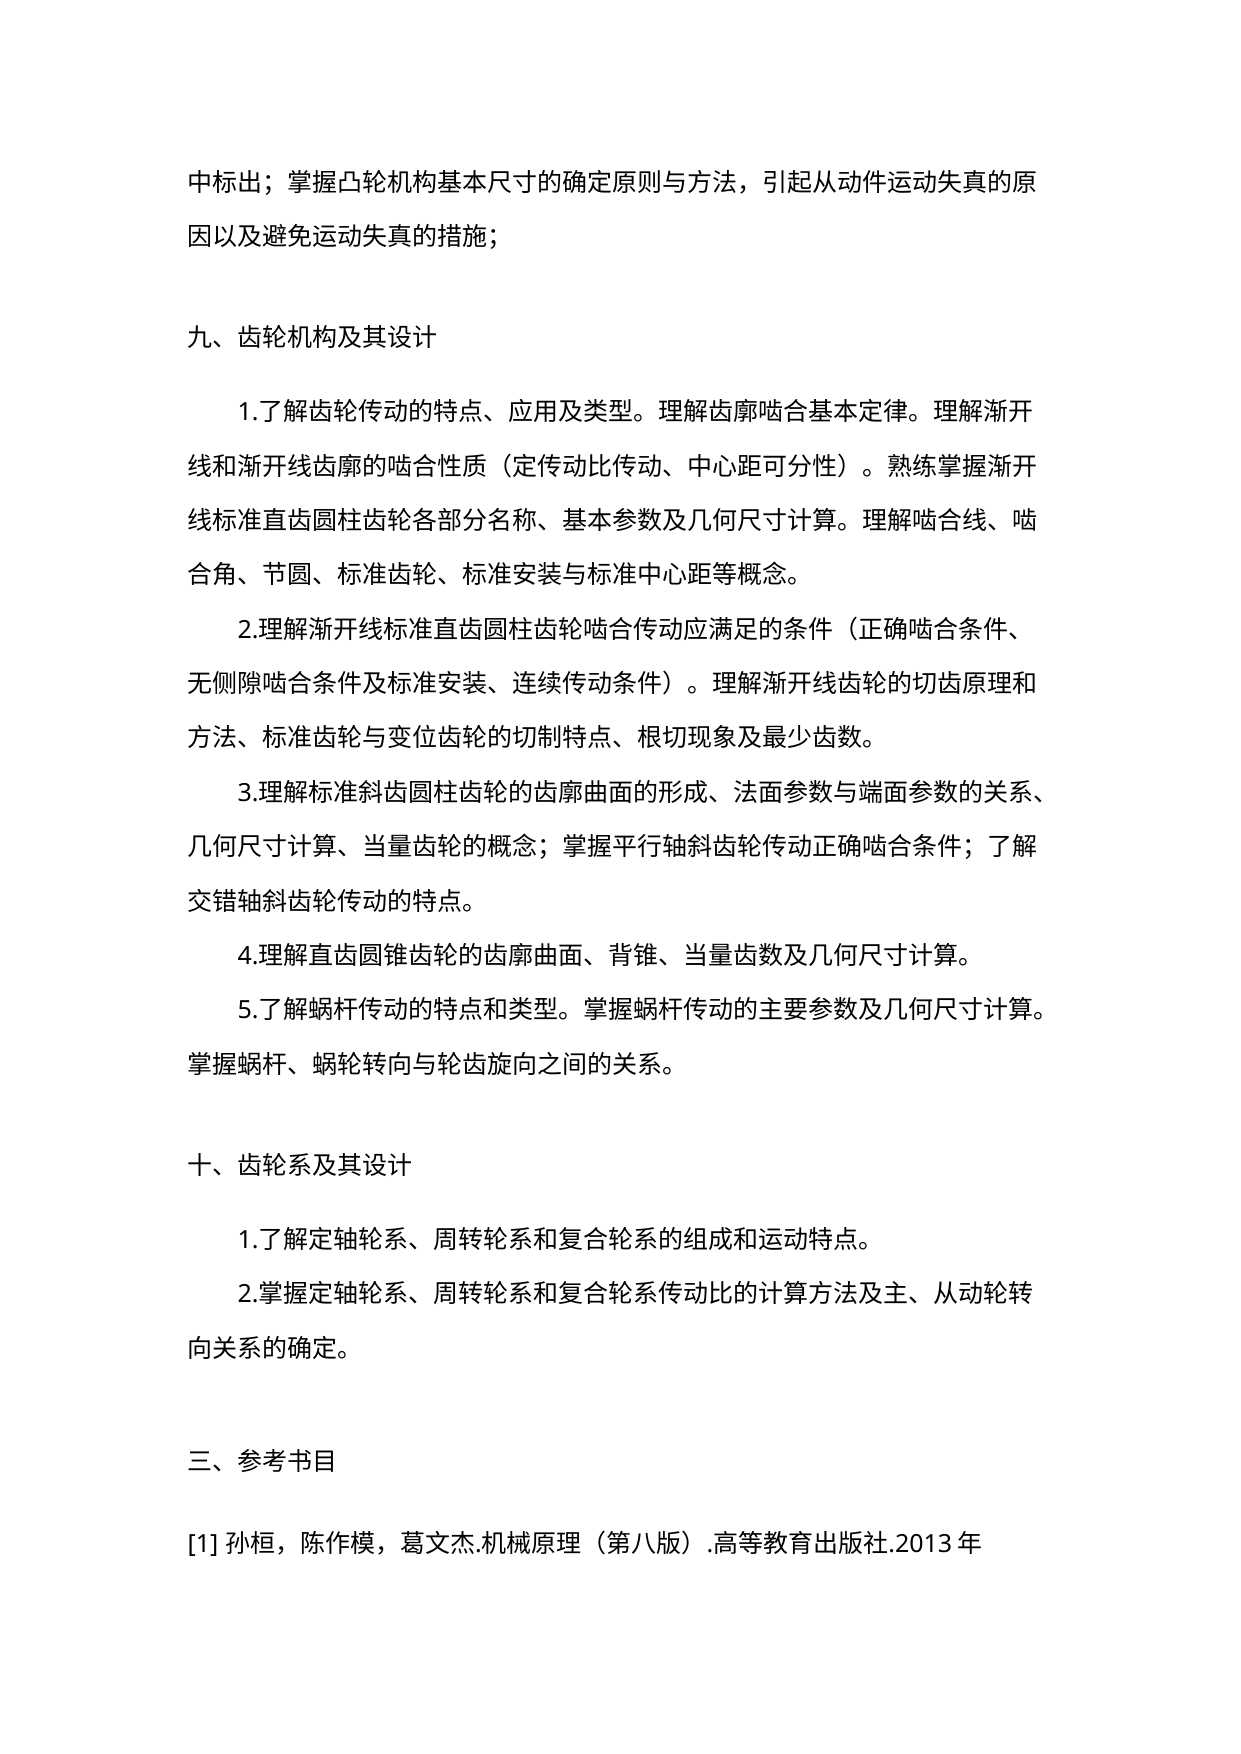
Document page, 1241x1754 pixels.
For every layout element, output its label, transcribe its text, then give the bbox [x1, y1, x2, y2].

text 九、齿轮机构及其设计 [187, 303, 1053, 368]
text 十、齿轮系及其设计 [187, 1131, 1053, 1196]
text 5.了解蜗杆传动的特点和类型。掌握蜗杆传动的主要参数及几何尺寸计算。掌握蜗杆、蜗轮转向与轮齿旋向之间的关系。 [187, 990, 1053, 1080]
text 1.了解定轴轮系、周转轮系和复合轮系的组成和运动特点。 [187, 1219, 1053, 1256]
text [1] 孙桓，陈作模，葛文杰.机械原理（第八版）.高等教育出版社.2013年 [187, 1523, 1053, 1559]
text 2.掌握定轴轮系、周转轮系和复合轮系传动比的计算方法及主、从动轮转向关系的确定。 [187, 1274, 1053, 1364]
text 三、参考书目 [187, 1427, 1053, 1492]
text 3.理解标准斜齿圆柱齿轮的齿廓曲面的形成、法面参数与端面参数的关系、几何尺寸计算、当量齿轮的概念；掌握平行轴斜齿轮传动正确啮合条件；了解交错轴斜齿轮传动的特点。 [187, 772, 1053, 917]
text 2.理解渐开线标准直齿圆柱齿轮啮合传动应满足的条件（正确啮合条件、无侧隙啮合条件及标准安装、连续传动条件）。理解渐开线齿轮的切齿原理和方法、标准齿轮与变位齿轮的切制特点、根切现象及最少齿数。 [187, 609, 1053, 754]
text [187, 162, 1053, 253]
text 4.理解直齿圆锥齿轮的齿廓曲面、背锥、当量齿数及几何尺寸计算。 [187, 935, 1053, 972]
text 1.了解齿轮传动的特点、应用及类型。理解齿廓啮合基本定律。理解渐开线和渐开线齿廓的啮合性质（定传动比传动、中心距可分性）。熟练掌握渐开线标准直齿圆柱齿轮各部分名称、基本参数及几何尺寸计算。理解啮合线、啮合角、节圆、标准齿轮、标准安装与标准中心距等概念。 [187, 392, 1053, 591]
